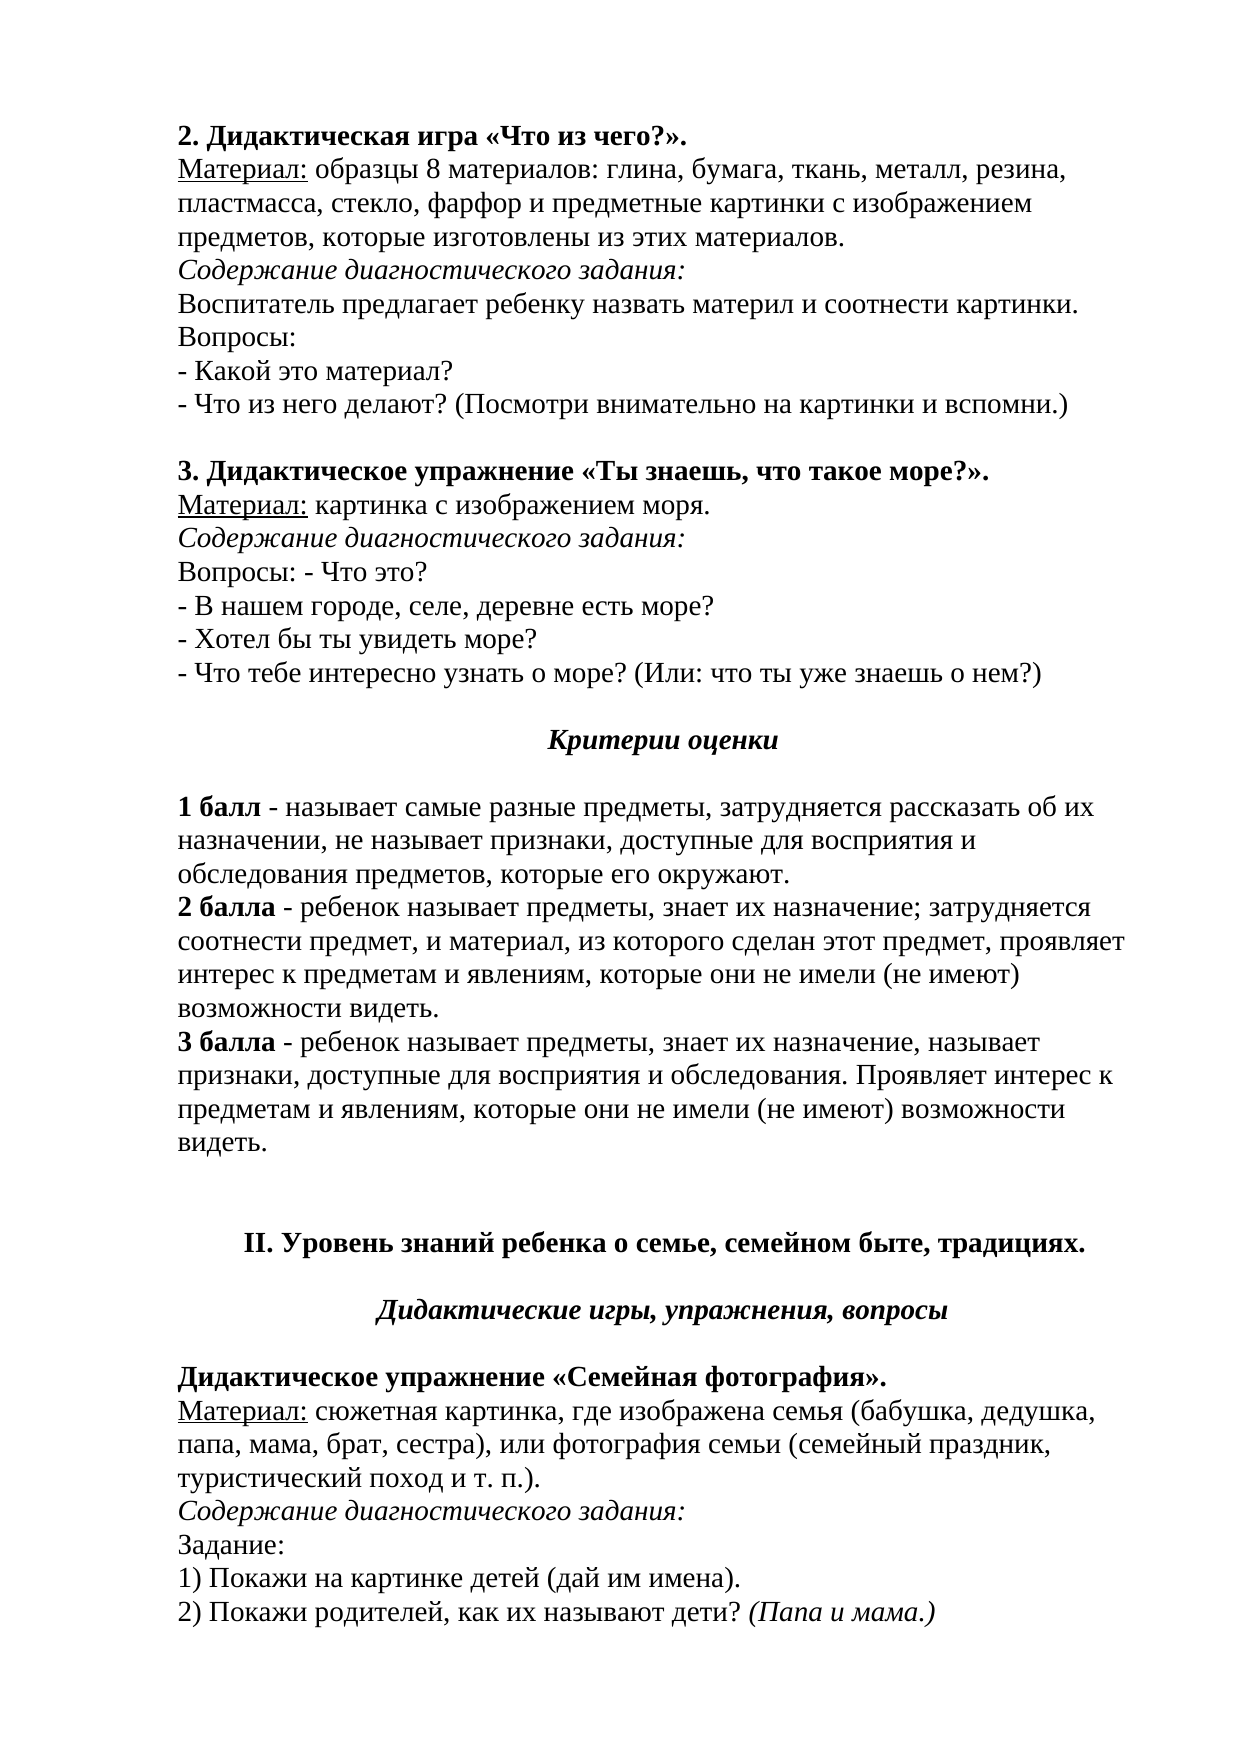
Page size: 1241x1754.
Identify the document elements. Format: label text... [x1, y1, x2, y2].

text 2) Покажи родителей, как их называют дети? (Папа и мама.) [177, 1594, 1152, 1627]
text 1 балл - называет самые разные предметы, затрудняется рассказать об их назначении, не называет признаки, доступные для восприятия и обследования предметов, которые его окружают. [177, 789, 1152, 889]
text Критерии оценки [177, 722, 1152, 755]
text 1) Покажи на картинке детей (дай им имена). [177, 1560, 1152, 1594]
text Материал: образцы 8 материалов: глина, бумага, ткань, металл, резина, пластмасса, стекло, фарфор и предметные картинки с изображением предметов, которые изготовлены из этих материалов. [177, 152, 1152, 252]
text Вопросы: - Что это? [177, 554, 1152, 588]
text Материал: картинка с изображением моря. [177, 487, 1152, 521]
text II. Уровень знаний ребенка о семье, семейном быте, традициях. [177, 1225, 1152, 1258]
text 3. Дидактическое упражнение «Ты знаешь, что такое море?». [177, 453, 1152, 487]
text Содержание диагностического задания: [177, 1493, 1152, 1527]
text Вопросы: [177, 319, 1152, 353]
text - Что из него делают? (Посмотри внимательно на картинки и вспомни.) [177, 386, 1152, 420]
text Содержание диагностического задания: [177, 252, 1152, 286]
text Дидактические игры, упражнения, вопросы [177, 1292, 1152, 1326]
text - Какой это материал? [177, 353, 1152, 386]
text Воспитатель предлагает ребенку назвать материл и соотнести картинки. [177, 286, 1152, 319]
text Содержание диагностического задания: [177, 521, 1152, 554]
text - В нашем городе, селе, деревне есть море? [177, 588, 1152, 621]
text Материал: сюжетная картинка, где изображена семья (бабушка, дедушка, папа, мама, брат, сестра), или фотография семьи (семейный праздник, туристический поход и т. п.). [177, 1393, 1152, 1493]
text 2 балла - ребенок называет предметы, знает их назначение; затрудняется соотнести предмет, и материал, из которого сделан этот предмет, проявляет интерес к предметам и явлениям, которые они не имели (не имеют) возможности видеть. [177, 889, 1152, 1024]
text 3 балла - ребенок называет предметы, знает их назначение, называет признаки, доступные для восприятия и обследования. Проявляет интерес к предметам и явлениям, которые они не имели (не имеют) возможности видеть. [177, 1024, 1152, 1158]
text Задание: [177, 1527, 1152, 1560]
text - Что тебе интересно узнать о море? (Или: что ты уже знаешь о нем?) [177, 655, 1152, 688]
text 2. Дидактическая игра «Что из чего?». [177, 118, 1152, 152]
text - Хотел бы ты увидеть море? [177, 621, 1152, 655]
text Дидактическое упражнение «Семейная фотография». [177, 1359, 1152, 1393]
